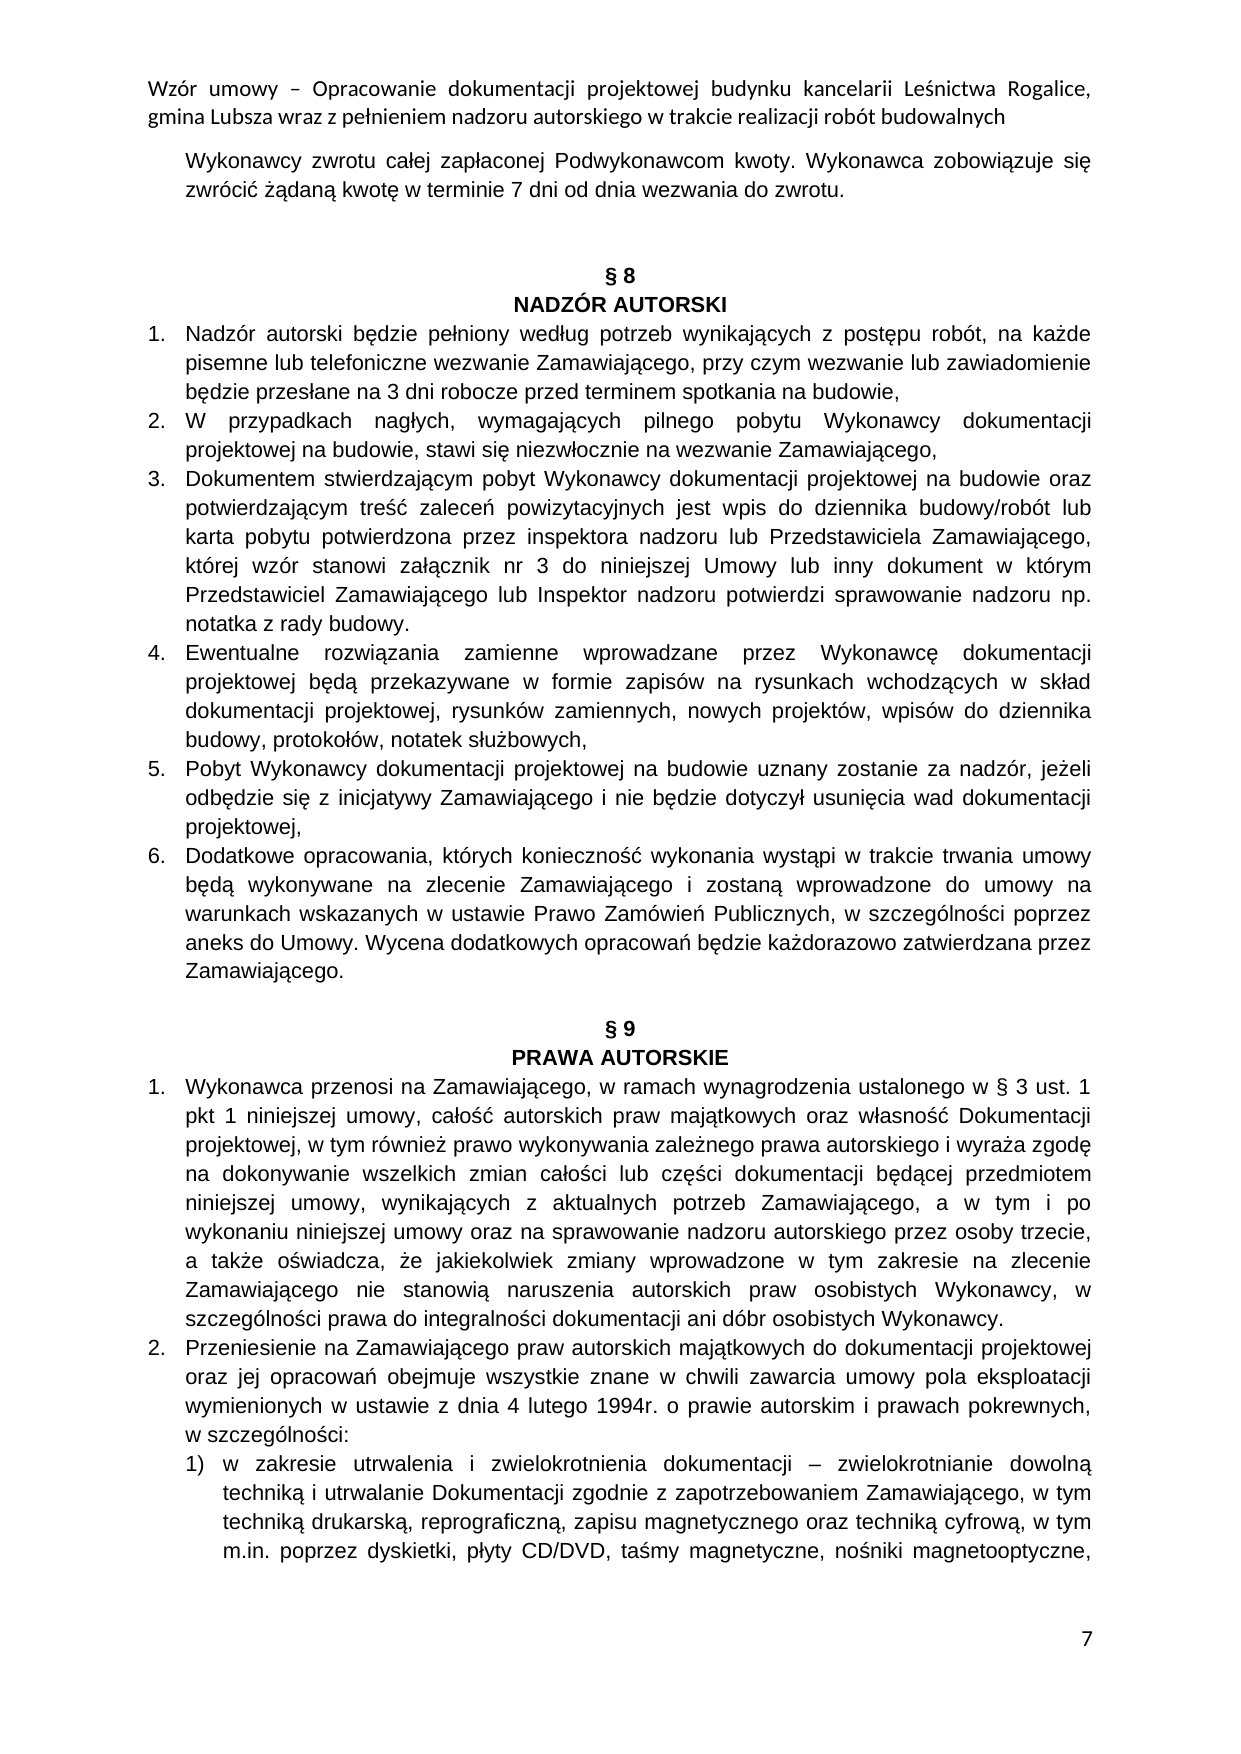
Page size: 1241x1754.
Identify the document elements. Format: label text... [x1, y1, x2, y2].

list Pobyt Wykonawcy dokumentacji projektowej na budowie uznany zostanie za nadzór, jeżeli odbędzie się z inicjatywy Zamawiającego i nie będzie dotyczył usunięcia wad dokumentacji projektowej, [148, 756, 1093, 839]
text § 9 [148, 1016, 1093, 1042]
list Przeniesienie na Zamawiającego praw autorskich majątkowych do dokumentacji projektowej oraz jej opracowań obejmuje wszystkie znane w chwili zawarcia umowy pola eksploatacji wymienionych w ustawie z dnia 4 lutego 1994r. o prawie autorskim i prawach pokrewnych, w szczególności: [148, 1335, 1093, 1447]
list Dokumentem stwierdzającym pobyt Wykonawcy dokumentacji projektowej na budowie oraz potwierdzającym treść zaleceń powizytacyjnych jest wpis do dziennika budowy/robót lub karta pobytu potwierdzona przez inspektora nadzoru lub Przedstawiciela Zamawiającego, której wzór stanowi załącznik nr 3 do niniejszej Umowy lub inny dokument w którym Przedstawiciel Zamawiającego lub Inspektor nadzoru potwierdzi sprawowanie nadzoru np. notatka z rady budowy. [148, 466, 1093, 636]
list W przypadkach nagłych, wymagających pilnego pobytu Wykonawcy dokumentacji projektowej na budowie, stawi się niezwłocznie na wezwanie Zamawiającego, [148, 408, 1093, 462]
list Wykonawca przenosi na Zamawiającego, w ramach wynagrodzenia ustalonego w § 3 ust. 1 pkt 1 niniejszej umowy, całość autorskich praw majątkowych oraz własność Dokumentacji projektowej, w tym również prawo wykonywania zależnego prawa autorskiego i wyraża zgodę na dokonywanie wszelkich zmian całości lub części dokumentacji będącej przedmiotem niniejszej umowy, wynikających z aktualnych potrzeb Zamawiającego, a w tym i po wykonaniu niniejszej umowy oraz na sprawowanie nadzoru autorskiego przez osoby trzecie, a także oświadcza, że jakiekolwiek zmiany wprowadzone w tym zakresie na zlecenie Zamawiającego nie stanowią naruszenia autorskich praw osobistych Wykonawcy, w szczególności prawa do integralności dokumentacji ani dóbr osobistych Wykonawcy. [148, 1074, 1093, 1331]
text NADZÓR AUTORSKI [148, 292, 1093, 318]
text PRAWA AUTORSKIE [148, 1045, 1093, 1071]
text § 8 [148, 263, 1093, 289]
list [148, 148, 1093, 202]
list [185, 1451, 1093, 1563]
list Ewentualne rozwiązania zamienne wprowadzane przez Wykonawcę dokumentacji projektowej będą przekazywane w formie zapisów na rysunkach wchodzących w skład dokumentacji projektowej, rysunków zamiennych, nowych projektów, wpisów do dziennika budowy, protokołów, notatek służbowych, [148, 640, 1093, 752]
list Dodatkowe opracowania, których konieczność wykonania wystąpi w trakcie trwania umowy będą wykonywane na zlecenie Zamawiającego i zostaną wprowadzone do umowy na warunkach wskazanych w ustawie Prawo Zamówień Publicznych, w szczególności poprzez aneks do Umowy. Wycena dodatkowych opracowań będzie każdorazowo zatwierdzana przez Zamawiającego. [148, 843, 1093, 984]
list Nadzór autorski będzie pełniony według potrzeb wynikających z postępu robót, na każde pisemne lub telefoniczne wezwanie Zamawiającego, przy czym wezwanie lub zawiadomienie będzie przesłane na 3 dni robocze przed terminem spotkania na budowie, [148, 321, 1093, 404]
